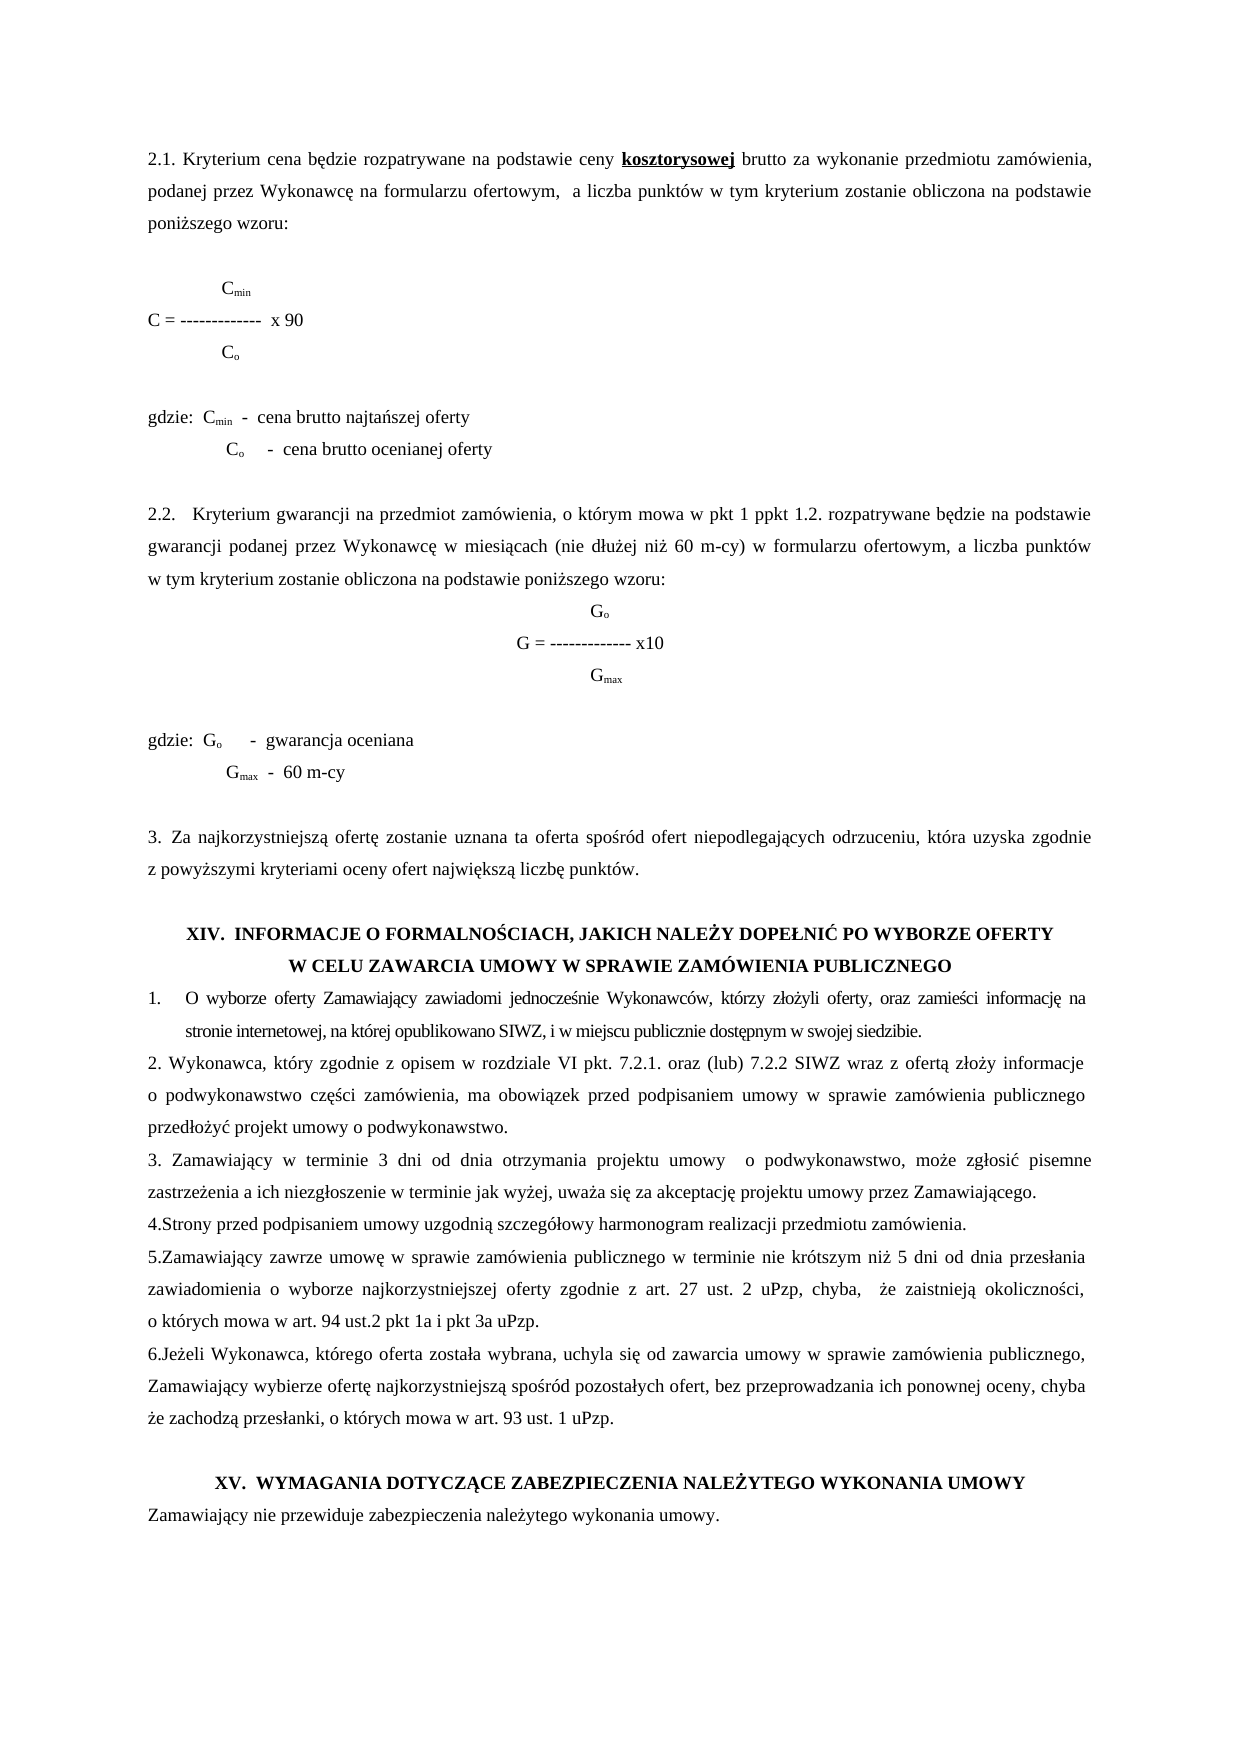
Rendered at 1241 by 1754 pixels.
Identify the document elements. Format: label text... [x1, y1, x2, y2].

text 6.Jeżeli Wykonawca, którego oferta została wybrana, uchyla się od zawarcia umowy w sprawie zamówienia publicznego, Zamawiający wybierze ofertę najkorzystniejszą spośród pozostałych ofert, bez przeprowadzania ich ponownej oceny, chyba że zachodzą przesłanki, o których mowa w art. 93 ust. 1 uPzp. [148, 1342, 1087, 1428]
text XIV. INFORMACJE O FORMALNOŚCIACH, JAKICH NALEŻY DOPEŁNIĆ PO WYBORZE OFERTY W CELU ZAWARCIA UMOWY W SPRAWIE ZAMÓWIENIA PUBLICZNEGO [148, 923, 1093, 976]
text Gmax [148, 664, 1093, 686]
text 3. Za najkorzystniejszą ofertę zostanie uznana ta oferta spośród ofert niepodlegających odrzuceniu, która uzyska zgodnie z powyższymi kryteriami oceny ofert największą liczbę punktów. [148, 826, 1093, 879]
text 5.Zamawiający zawrze umowę w sprawie zamówienia publicznego w terminie nie krótszym niż 5 dni od dnia przesłania zawiadomienia o wyborze najkorzystniejszej oferty zgodnie z art. 27 ust. 2 uPzp, chyba, że zaistnieją okoliczności, o których mowa w art. 94 ust.2 pkt 1a i pkt 3a uPzp. [148, 1246, 1087, 1332]
text gdzie: Cmin - cena brutto najtańszej oferty [148, 406, 1093, 427]
text Go [148, 600, 1093, 621]
text XV. WYMAGANIA DOTYCZĄCE ZABEZPIECZENIA NALEŻYTEGO WYKONANIA UMOWY [148, 1472, 1093, 1493]
text 2.1. Kryterium cena będzie rozpatrywane na podstawie ceny kosztorysowej brutto za wykonanie przedmiotu zamówienia, podanej przez Wykonawcę na formularzu ofertowym, a liczba punktów w tym kryterium zostanie obliczona na podstawie poniższego wzoru: [148, 148, 1093, 234]
text 2. Wykonawca, który zgodnie z opisem w rozdziale VI pkt. 7.2.1. oraz (lub) 7.2.2 SIWZ wraz z ofertą złoży informacje o podwykonawstwo części zamówienia, ma obowiązek przed podpisaniem umowy w sprawie zamówienia publicznego przedłożyć projekt umowy o podwykonawstwo. [148, 1052, 1087, 1138]
text Gmax - 60 m-cy [148, 761, 1093, 783]
text 3. Zamawiający w terminie 3 dni od dnia otrzymania projektu umowy o podwykonawstwo, może zgłosić pisemne zastrzeżenia a ich niezgłoszenie w terminie jak wyżej, uważa się za akceptację projektu umowy przez Zamawiającego. [148, 1149, 1093, 1202]
list O wyborze oferty Zamawiający zawiadomi jednocześnie Wykonawców, którzy złożyli oferty, oraz zamieści informację na stronie internetowej, na której opublikowano SIWZ, i w miejscu publicznie dostępnym w swojej siedzibie. [148, 987, 1087, 1041]
text Co [148, 341, 1093, 363]
text gdzie: Go - gwarancja oceniana [148, 729, 1093, 750]
text Co - cena brutto ocenianej oferty [148, 438, 1093, 460]
text Zamawiający nie przewiduje zabezpieczenia należytego wykonania umowy. [148, 1504, 1087, 1525]
text Cmin [148, 277, 1093, 298]
text C = ------------- x 90 [148, 309, 1093, 331]
text 2.2. Kryterium gwarancji na przedmiot zamówienia, o którym mowa w pkt 1 ppkt 1.2. rozpatrywane będzie na podstawie gwarancji podanej przez Wykonawcę w miesiącach (nie dłużej niż 60 m-cy) w formularzu ofertowym, a liczba punktów w tym kryterium zostanie obliczona na podstawie poniższego wzoru: [148, 503, 1093, 589]
text 4.Strony przed podpisaniem umowy uzgodnią szczegółowy harmonogram realizacji przedmiotu zamówienia. [148, 1213, 1087, 1235]
text G = ------------- x10 [148, 632, 1093, 653]
